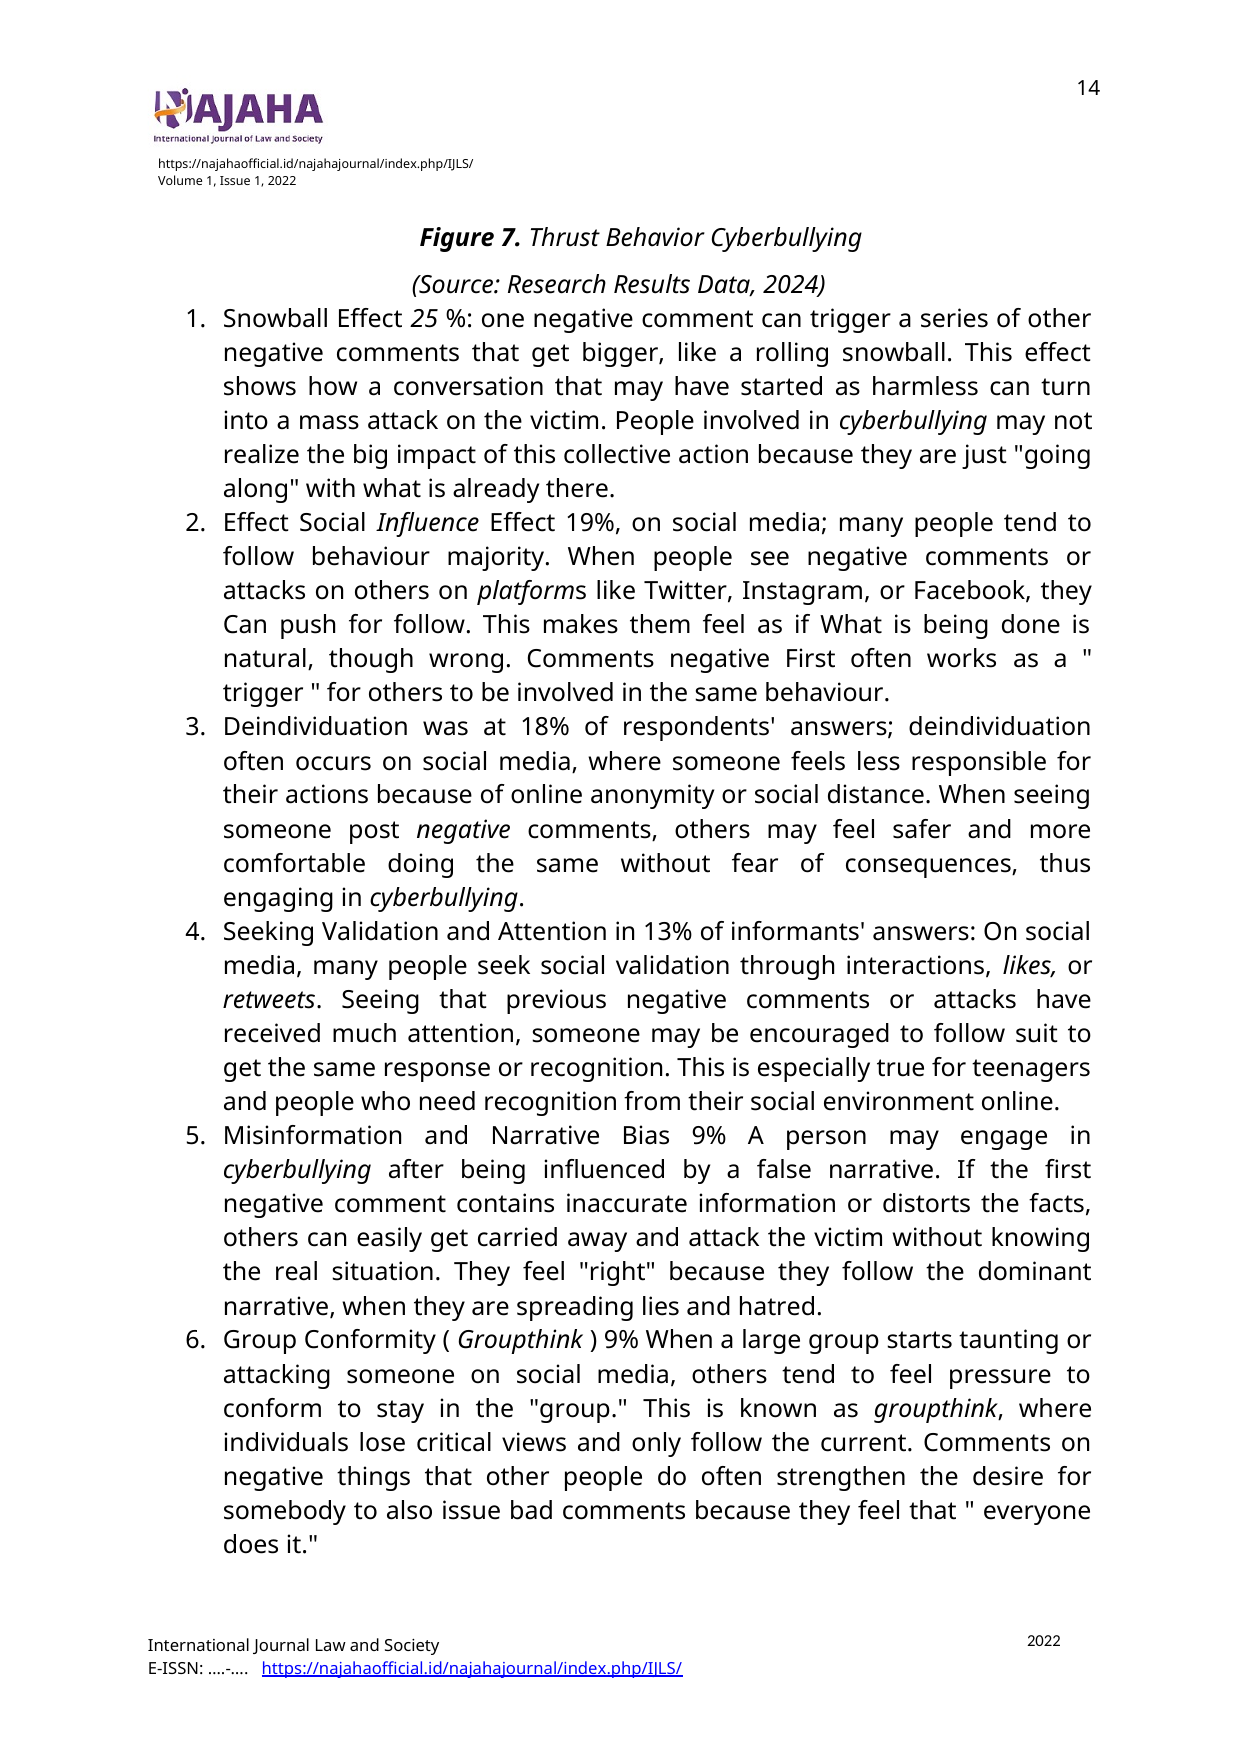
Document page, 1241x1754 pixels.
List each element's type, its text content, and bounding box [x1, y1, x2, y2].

list Snowball Effect 25 %: one negative comment can trigger a series of other negative comments that get bigger, like a rolling snowball. This effect shows how a conversation that may have started as harmless can turn into a mass attack on the victim. People involved in cyberbullying may not realize the big impact of this collective action because they are just "going along" with what is already there. [185, 300, 1092, 505]
list Group Conformity ( Groupthink ) 9% When a large group starts taunting or attacking someone on social media, others tend to feel pressure to conform to stay in the "group." This is known as groupthink, where individuals lose critical views and only follow the current. Comments on negative things that other people do often strengthen the desire for somebody to also issue bad comments because they feel that " everyone does it." [185, 1322, 1092, 1561]
text (Source: Research Results Data, 2024) [148, 266, 1092, 300]
list Misinformation and Narrative Bias 9% A person may engage in cyberbullying after being influenced by a false narrative. If the first negative comment contains inaccurate information or distorts the facts, others can easily get carried away and attack the victim without knowing the real situation. They feel "right" because they follow the dominant narrative, when they are spreading lies and hatred. [185, 1118, 1092, 1322]
text Figure 7. Thrust Behavior Cyberbullying [192, 220, 1092, 254]
picture [147, 75, 328, 158]
list Deindividuation was at 18% of respondents' answers; deindividuation often occurs on social media, where someone feels less responsible for their actions because of online anonymity or social distance. When seeing someone post negative comments, others may feel safer and more comfortable doing the same without fear of consequences, thus engaging in cyberbullying. [185, 709, 1092, 913]
list Effect Social Influence Effect 19%, on social media; many people tend to follow behaviour majority. When people see negative comments or attacks on others on platforms like Twitter, Instagram, or Facebook, they Can push for follow. This makes them feel as if What is being done is natural, though wrong. Comments negative First often works​ as a " trigger " for others to be involved in the same behaviour. [185, 505, 1092, 709]
list Seeking Validation and Attention in 13% of informants' answers: On social media, many people seek social validation through interactions, likes, or retweets. Seeing that previous negative comments or attacks have received much attention, someone may be encouraged to follow suit to get the same response or recognition. This is especially true for teenagers and people who need recognition from their social environment online. [185, 913, 1092, 1118]
